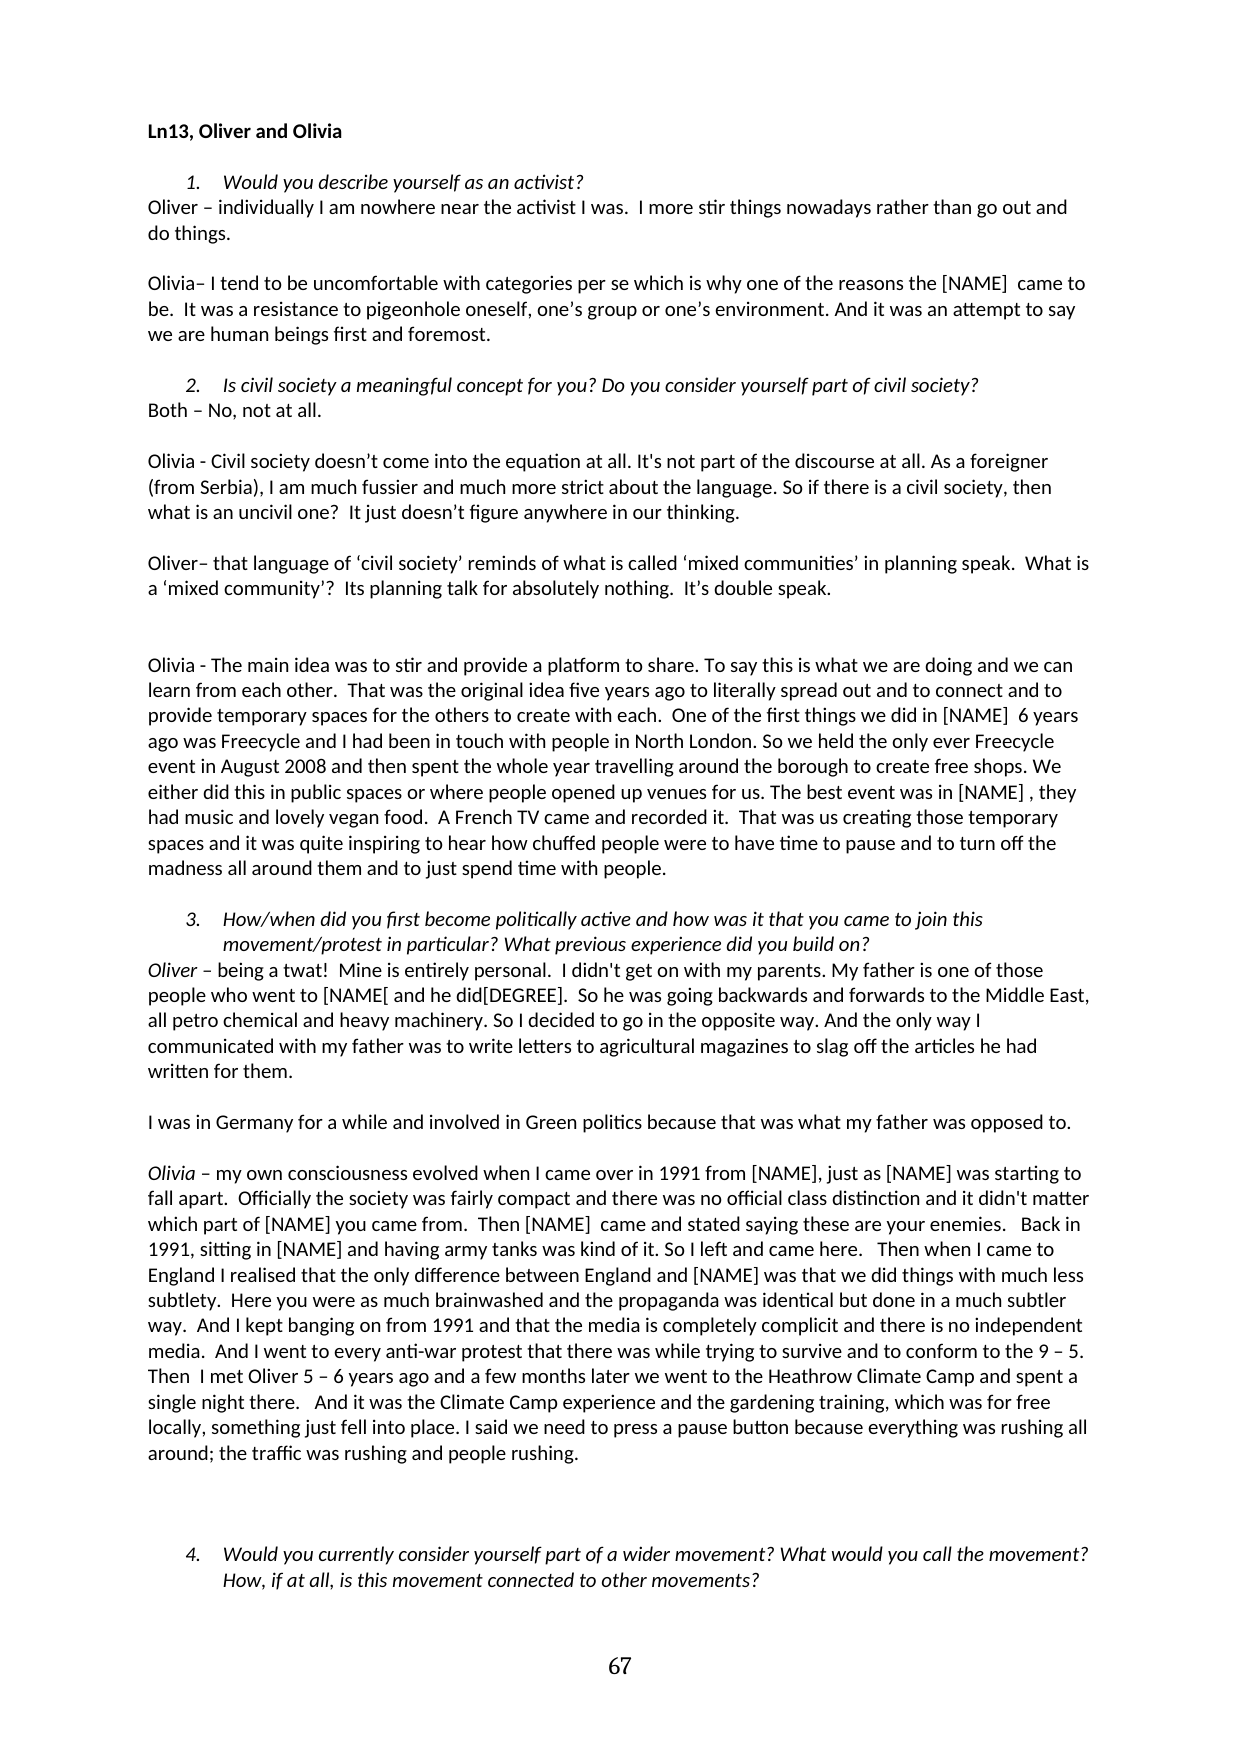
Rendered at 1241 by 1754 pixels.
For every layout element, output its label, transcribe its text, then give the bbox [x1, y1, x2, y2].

list How/when did you first become politically active and how was it that you came to join this movement/protest in particular? What previous experience did you build on? [185, 906, 1092, 957]
list Would you currently consider yourself part of a wider movement? What would you call the movement? How, if at all, is this movement connected to other movements? [185, 1541, 1092, 1592]
text Ln13, Oliver and Olivia [148, 118, 1092, 143]
text I was in Germany for a while and involved in Green politics because that was what my father was opposed to. [148, 1109, 1092, 1135]
list Would you describe yourself as an activist? [185, 169, 1092, 194]
text Oliver – individually I am nowhere near the activist I was. I more stir things nowadays rather than go out and do things. [148, 194, 1092, 245]
list Is civil society a meaningful concept for you? Do you consider yourself part of civil society? [185, 372, 1092, 398]
text Oliver– that language of ‘civil society’ reminds of what is called ‘mixed communities’ in planning speak. What is a ‘mixed community’? Its planning talk for absolutely nothing. It’s double speak. [148, 550, 1092, 601]
text Olivia– I tend to be uncomfortable with categories per se which is why one of the reasons the [NAME] came to be. It was a resistance to pigeonhole oneself, one’s group or one’s environment. And it was an attempt to say we are human beings first and foremost. [148, 271, 1092, 347]
text Olivia - The main idea was to stir and provide a platform to share. To say this is what we are doing and we can learn from each other. That was the original idea five years ago to literally spread out and to connect and to provide temporary spaces for the others to create with each. One of the first things we did in [NAME] 6 years ago was Freecycle and I had been in touch with people in North London. So we held the only ever Freecycle event in August 2008 and then spent the whole year travelling around the borough to create free shops. We either did this in public spaces or where people opened up venues for us. The best event was in [NAME] , they had music and lovely vegan food. A French TV came and recorded it. That was us creating those temporary spaces and it was quite inspiring to hear how chuffed people were to have time to pause and to turn off the madness all around them and to just spend time with people. [148, 652, 1092, 881]
text Both – No, not at all. [148, 398, 1092, 423]
text Olivia – my own consciousness evolved when I came over in 1991 from [NAME], just as [NAME] was starting to fall apart. Officially the society was fairly compact and there was no official class distinction and it didn't matter which part of [NAME] you came from. Then [NAME] came and stated saying these are your enemies. Back in 1991, sitting in [NAME] and having army tanks was kind of it. So I left and came here. Then when I came to England I realised that the only difference between England and [NAME] was that we did things with much less subtlety. Here you were as much brainwashed and the propaganda was identical but done in a much subtler way. And I kept banging on from 1991 and that the media is completely complicit and there is no independent media. And I went to every anti-war protest that there was while trying to survive and to conform to the 9 – 5. Then I met Oliver 5 – 6 years ago and a few months later we went to the Heathrow Climate Camp and spent a single night there. And it was the Climate Camp experience and the gardening training, which was for free locally, something just fell into place. I said we need to press a pause button because everything was rushing all around; the traffic was rushing and people rushing. [148, 1160, 1092, 1465]
text Oliver – being a twat! Mine is entirely personal. I didn't get on with my parents. My father is one of those people who went to [NAME[ and he did[DEGREE]. So he was going backwards and forwards to the Middle East, all petro chemical and heavy machinery. So I decided to go in the opposite way. And the only way I communicated with my father was to write letters to agricultural magazines to slag off the articles he had written for them. [148, 957, 1092, 1084]
text Olivia - Civil society doesn’t come into the equation at all. It's not part of the discourse at all. As a foreigner (from Serbia), I am much fussier and much more strict about the language. So if there is a civil society, then what is an uncivil one? It just doesn’t figure anywhere in our thinking. [148, 448, 1092, 525]
